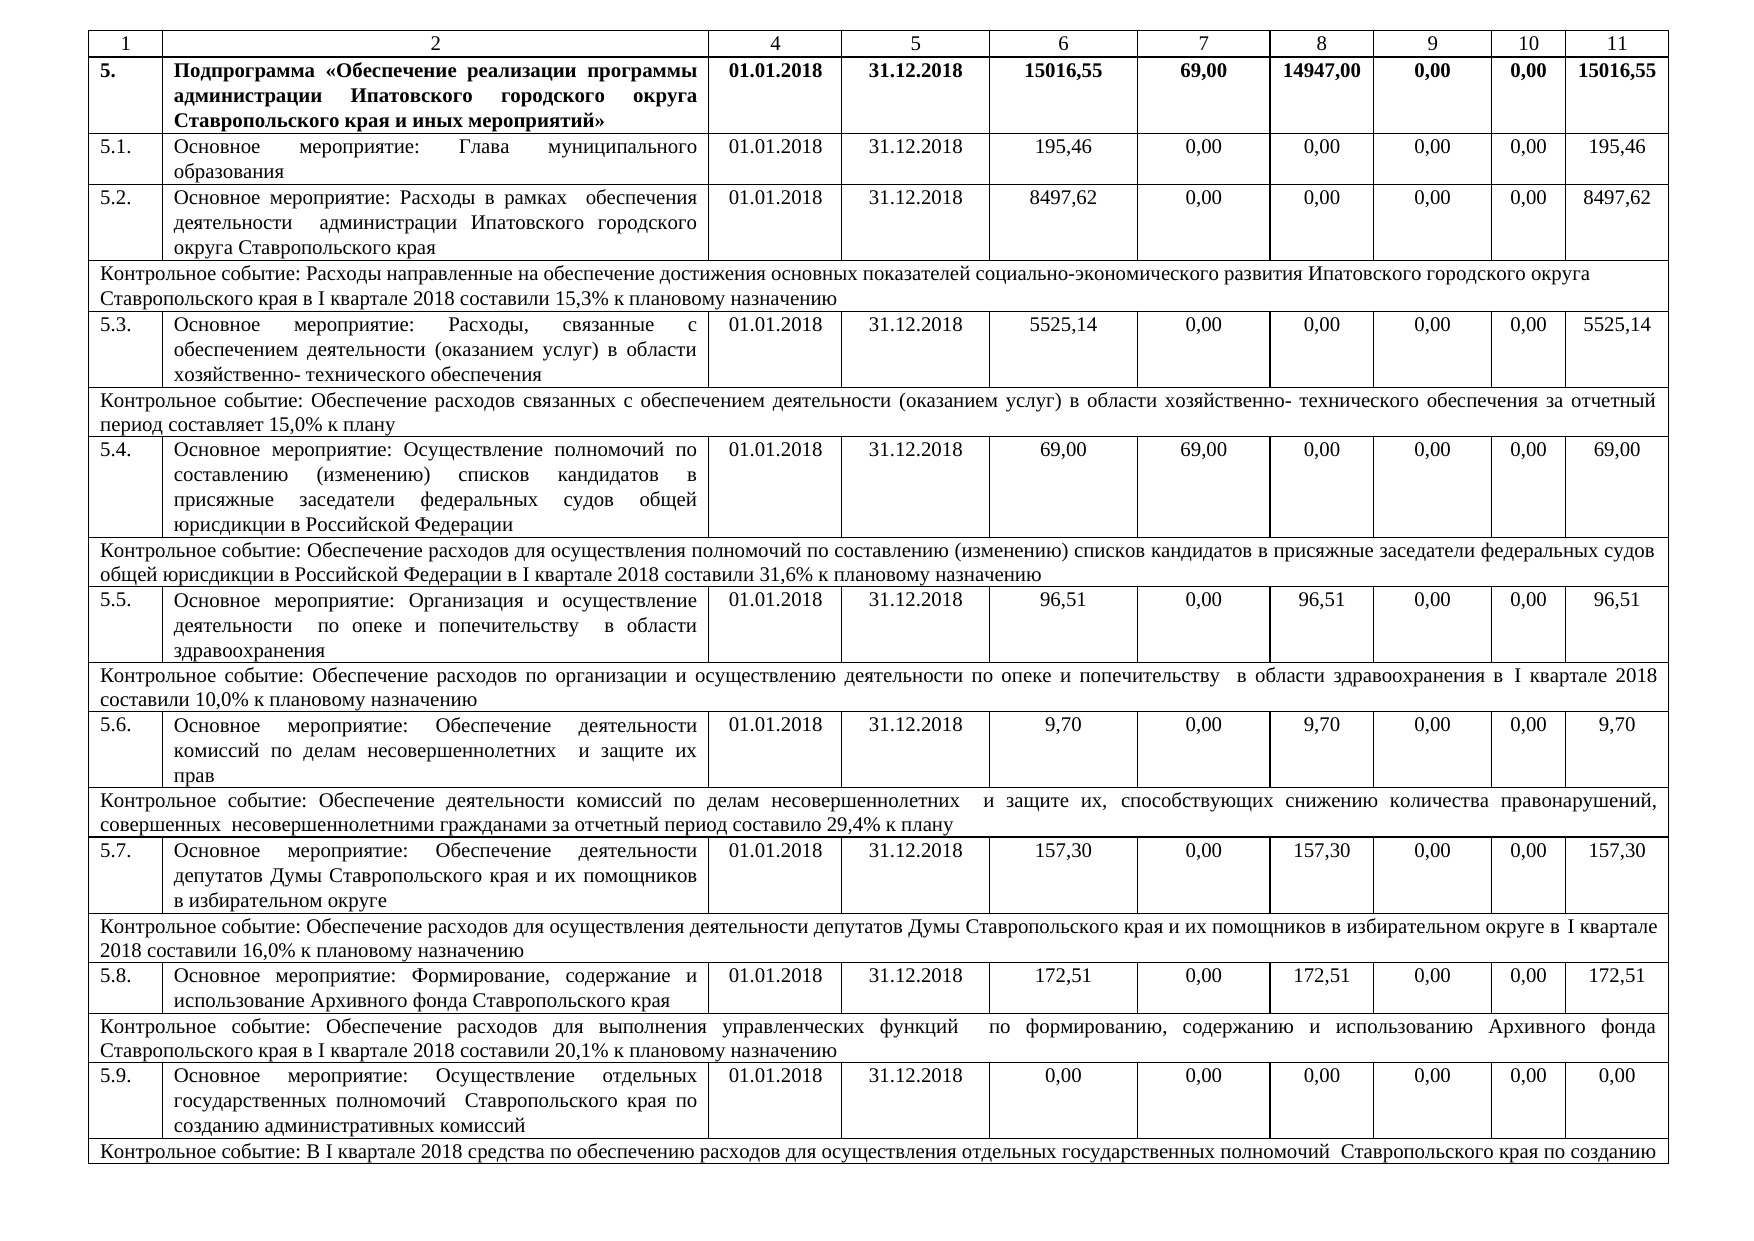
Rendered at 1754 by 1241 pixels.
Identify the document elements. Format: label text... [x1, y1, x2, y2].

table_cell 0,00 [1492, 134, 1565, 183]
table_cell 157,30 [1566, 838, 1668, 912]
table_header 2 [163, 31, 708, 56]
table_cell 0,00 [1271, 437, 1373, 537]
table_cell 0,00 [1374, 1063, 1491, 1138]
table_cell 0,00 [1374, 312, 1491, 387]
table_cell Основное мероприятие: Расходы в рамках обеспечения деятельности администрации Ипатовского городского округа Ставропольского края [163, 185, 708, 259]
table_cell 31.12.2018 [842, 838, 989, 912]
table_cell 14947,00 [1271, 58, 1373, 132]
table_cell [89, 1139, 1668, 1163]
table_cell 0,00 [1492, 587, 1565, 662]
table_cell 31.12.2018 [842, 185, 989, 259]
table_cell Основное мероприятие: Обеспечение деятельности депутатов Думы Ставропольского края и их помощников в избирательном округе [163, 838, 708, 912]
table_header 5 [842, 31, 989, 56]
table_cell 31.12.2018 [842, 134, 989, 183]
table_cell Основное мероприятие: Обеспечение деятельности комиссий по делам несовершеннолетних и защите их прав [163, 712, 708, 787]
table_cell Контрольное событие: Расходы направленные на обеспечение достижения основных показателей социально-экономического развития Ипатовского городского округа Ставропольского края в I квартале 2018 составили 15,3% к плановому назначению [89, 261, 1668, 311]
table_cell 0,00 [1138, 838, 1269, 912]
table_cell 01.01.2018 [709, 1063, 841, 1138]
table_cell 0,00 [1374, 437, 1491, 537]
table_cell 15016,55 [990, 58, 1137, 132]
table_cell 69,00 [1138, 58, 1269, 132]
table_cell 0,00 [1492, 712, 1565, 787]
table_cell 0,00 [1138, 963, 1269, 1013]
table_header 4 [709, 31, 841, 56]
table_cell 0,00 [990, 1063, 1137, 1138]
table_cell 0,00 [1271, 312, 1373, 387]
table_cell 01.01.2018 [709, 312, 841, 387]
table_cell 0,00 [1138, 185, 1269, 259]
table_cell 5.1. [89, 134, 162, 183]
table_cell 69,00 [990, 437, 1137, 537]
table_cell 31.12.2018 [842, 587, 989, 662]
table_cell 0,00 [1271, 1063, 1373, 1138]
table_cell 01.01.2018 [709, 58, 841, 132]
table_cell Контрольное событие: Обеспечение деятельности комиссий по делам несовершеннолетних и защите их, способствующих снижению количества правонарушений, совершенных несовершеннолетними гражданами за отчетный период составило 29,4% к плану [89, 788, 1668, 836]
table_cell 15016,55 [1566, 58, 1668, 132]
table_cell 0,00 [1271, 134, 1373, 183]
table_cell 0,00 [1566, 1063, 1668, 1138]
table_cell 01.01.2018 [709, 712, 841, 787]
table_cell 0,00 [1271, 185, 1373, 259]
table_cell Контрольное событие: Обеспечение расходов связанных с обеспечением деятельности (оказанием услуг) в области хозяйственно- технического обеспечения за отчетный период составляет 15,0% к плану [89, 388, 1668, 436]
table_cell Контрольное событие: Обеспечение расходов по организации и осуществлению деятельности по опеке и попечительству в области здравоохранения в I квартале 2018 составили 10,0% к плановому назначению [89, 663, 1668, 711]
table_cell 0,00 [1138, 312, 1269, 387]
table_cell 5.2. [89, 185, 162, 259]
table_cell 69,00 [1566, 437, 1668, 537]
table_cell Подпрограмма «Обеспечение реализации программы администрации Ипатовского городского округа Ставропольского края и иных мероприятий» [163, 58, 708, 132]
table_cell 0,00 [1374, 963, 1491, 1013]
table_cell 0,00 [1138, 587, 1269, 662]
table_cell 157,30 [990, 838, 1137, 912]
table_cell 01.01.2018 [709, 587, 841, 662]
table_cell 0,00 [1374, 712, 1491, 787]
table_cell Основное мероприятие: Формирование, содержание и использование Архивного фонда Ставропольского края [163, 963, 708, 1013]
table_cell 9,70 [990, 712, 1137, 787]
table_cell 0,00 [1374, 587, 1491, 662]
table_cell 195,46 [1566, 134, 1668, 183]
table_cell 0,00 [1138, 134, 1269, 183]
table_header 9 [1374, 31, 1491, 56]
table_cell 96,51 [1271, 587, 1373, 662]
table_cell 01.01.2018 [709, 437, 841, 537]
table_cell 0,00 [1492, 58, 1565, 132]
table_cell Основное мероприятие: Осуществление полномочий по составлению (изменению) списков кандидатов в присяжные заседатели федеральных судов общей юрисдикции в Российской Федерации [163, 437, 708, 537]
table_cell 31.12.2018 [842, 1063, 989, 1138]
table_cell 31.12.2018 [842, 963, 989, 1013]
table_cell 0,00 [1374, 838, 1491, 912]
table_cell 5525,14 [1566, 312, 1668, 387]
table_cell Основное мероприятие: Осуществление отдельных государственных полномочий Ставропольского края по созданию административных комиссий [163, 1063, 708, 1138]
table_cell 172,51 [1271, 963, 1373, 1013]
table_cell 31.12.2018 [842, 712, 989, 787]
table_header 1 [89, 31, 162, 56]
table_cell Основное мероприятие: Глава муниципального образования [163, 134, 708, 183]
table_header 8 [1271, 31, 1373, 56]
table_cell 96,51 [990, 587, 1137, 662]
table_cell 96,51 [1566, 587, 1668, 662]
table_cell 0,00 [1374, 58, 1491, 132]
table_cell 31.12.2018 [842, 58, 989, 132]
table_cell 9,70 [1271, 712, 1373, 787]
table_cell 9,70 [1566, 712, 1668, 787]
table_cell 5.4. [89, 437, 162, 537]
table_header 6 [990, 31, 1137, 56]
table_cell 01.01.2018 [709, 134, 841, 183]
table_cell 0,00 [1492, 312, 1565, 387]
table_cell 5525,14 [990, 312, 1137, 387]
table_cell 172,51 [990, 963, 1137, 1013]
table_cell 8497,62 [990, 185, 1137, 259]
table_cell 0,00 [1492, 185, 1565, 259]
table_cell 0,00 [1138, 1063, 1269, 1138]
table_cell 01.01.2018 [709, 963, 841, 1013]
table_cell Основное мероприятие: Расходы, связанные с обеспечением деятельности (оказанием услуг) в области хозяйственно- технического обеспечения [163, 312, 708, 387]
table_cell 01.01.2018 [709, 838, 841, 912]
table_cell 5.9. [89, 1063, 162, 1138]
table_cell 31.12.2018 [842, 437, 989, 537]
table_cell 157,30 [1271, 838, 1373, 912]
table_cell 01.01.2018 [709, 185, 841, 259]
table_cell 5.5. [89, 587, 162, 662]
table_cell 0,00 [1374, 185, 1491, 259]
table_cell 5.6. [89, 712, 162, 787]
table_cell 0,00 [1492, 838, 1565, 912]
table_cell 5.7. [89, 838, 162, 912]
table_cell 5.8. [89, 963, 162, 1013]
table_cell 0,00 [1374, 134, 1491, 183]
table_header 7 [1138, 31, 1269, 56]
table_cell 195,46 [990, 134, 1137, 183]
table_header 11 [1566, 31, 1668, 56]
table_cell 5. [89, 58, 162, 132]
table_cell 0,00 [1138, 712, 1269, 787]
table_cell Контрольное событие: Обеспечение расходов для осуществления деятельности депутатов Думы Ставропольского края и их помощников в избирательном округе в I квартале 2018 составили 16,0% к плановому назначению [89, 914, 1668, 962]
table_cell 31.12.2018 [842, 312, 989, 387]
table_cell Контрольное событие: Обеспечение расходов для выполнения управленческих функций по формированию, содержанию и использованию Архивного фонда Ставропольского края в I квартале 2018 составили 20,1% к плановому назначению [89, 1014, 1668, 1062]
table_cell 69,00 [1138, 437, 1269, 537]
table_header 10 [1492, 31, 1565, 56]
table_cell Контрольное событие: Обеспечение расходов для осуществления полномочий по составлению (изменению) списков кандидатов в присяжные заседатели федеральных судов общей юрисдикции в Российской Федерации в I квартале 2018 составили 31,6% к плановому назначению [89, 538, 1668, 586]
table_cell 0,00 [1492, 963, 1565, 1013]
table_cell 172,51 [1566, 963, 1668, 1013]
table_cell 5.3. [89, 312, 162, 387]
table_cell 0,00 [1492, 437, 1565, 537]
table_cell 8497,62 [1566, 185, 1668, 259]
table_cell 0,00 [1492, 1063, 1565, 1138]
table_cell Основное мероприятие: Организация и осуществление деятельности по опеке и попечительству в области здравоохранения [163, 587, 708, 662]
